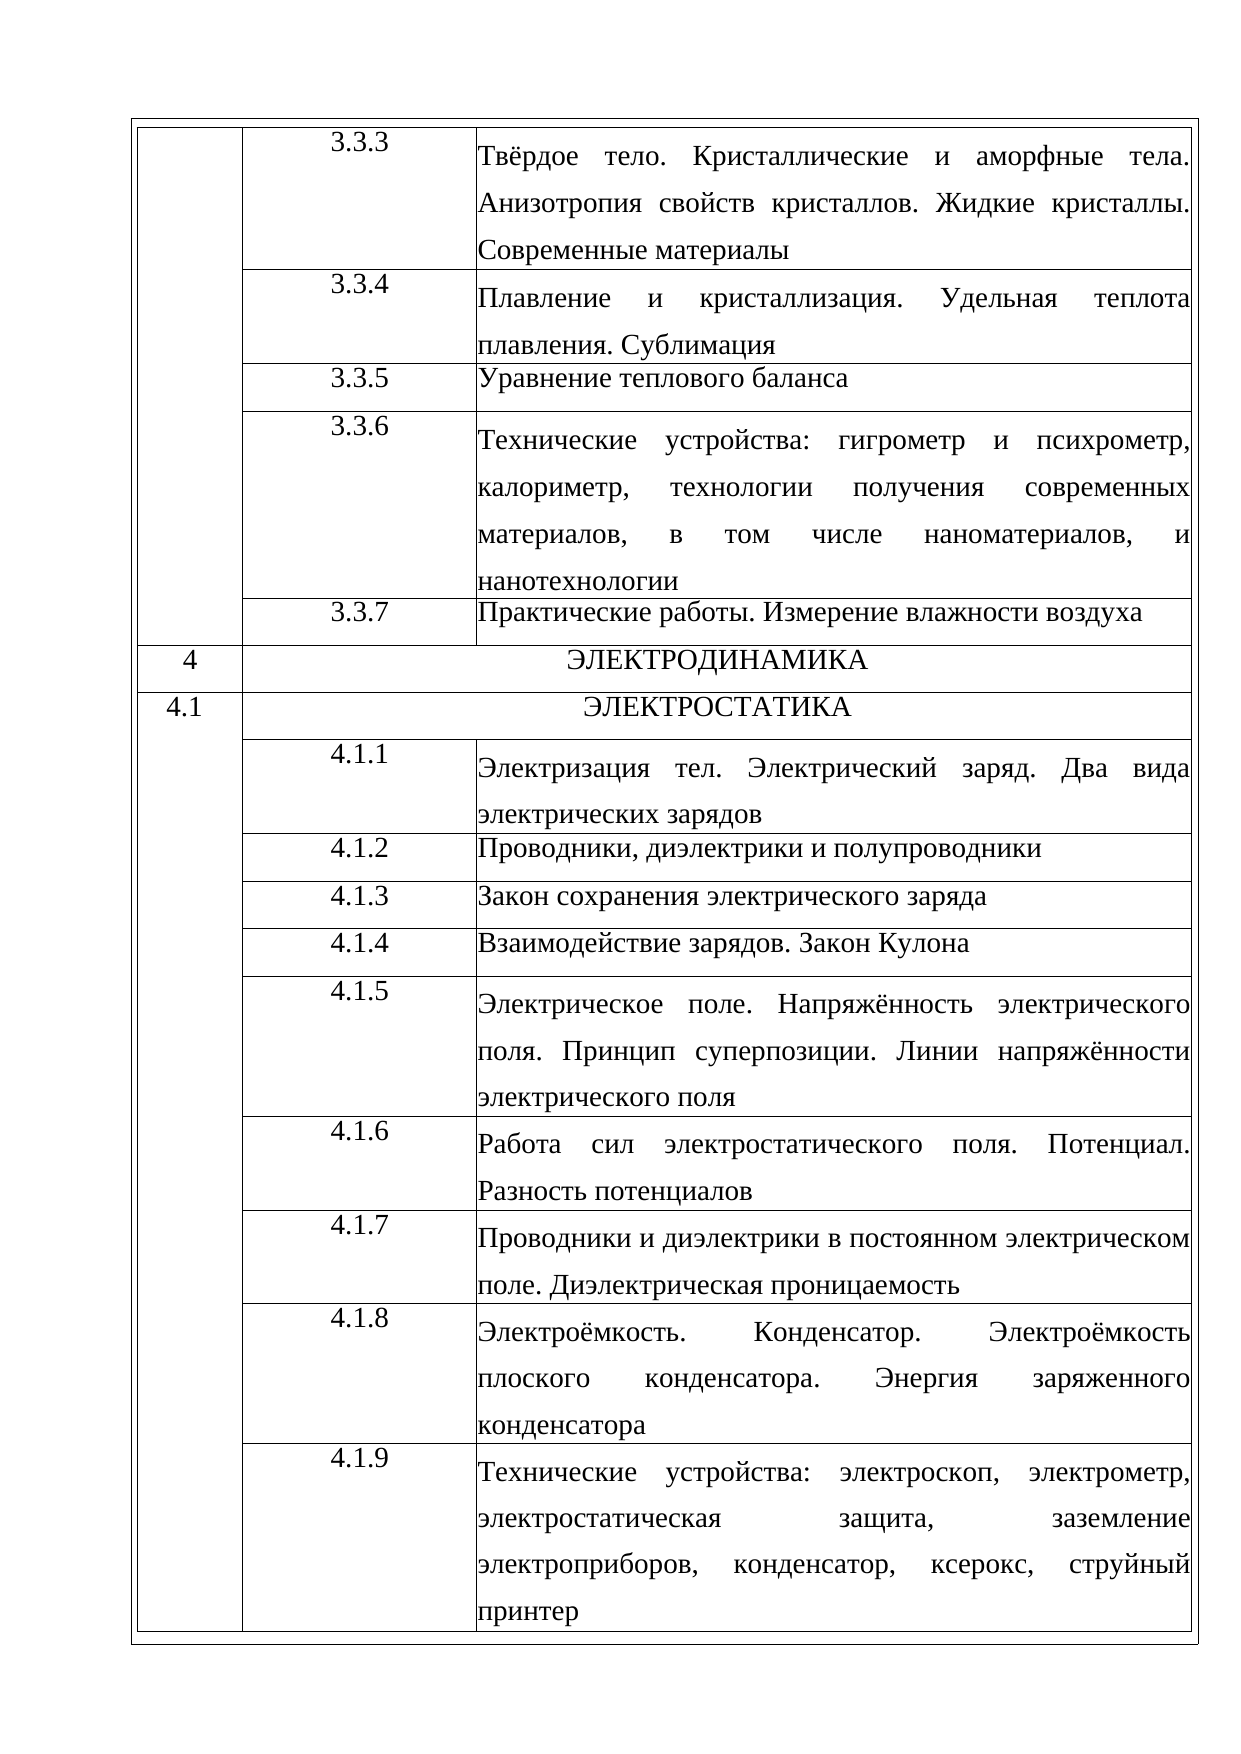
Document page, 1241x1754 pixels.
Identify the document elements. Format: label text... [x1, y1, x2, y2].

table_cell 4.1.5 [243, 977, 476, 1116]
table_cell 4.1.9 [243, 1444, 476, 1631]
table_cell 4.1.8 [243, 1304, 476, 1443]
table_cell Технические устройства: электроскоп, электрометр, электростатическая защита, заземление электроприборов, конденсатор, ксерокс, струйный принтер [477, 1444, 1191, 1631]
table_cell Технические устройства: гигрометр и психрометр, калориметр, технологии получения современных материалов, в том числе наноматериалов, и нанотехнологии [477, 412, 1191, 597]
table_cell 3.3.7 [243, 599, 476, 645]
table_cell Уравнение теплового баланса [477, 364, 1191, 411]
table_cell 3.3.5 [243, 364, 476, 411]
table_cell 4.1.7 [243, 1211, 476, 1303]
table_cell ЭЛЕКТРОДИНАМИКА [243, 646, 1191, 692]
table_cell Электроёмкость. Конденсатор. Электроёмкость плоского конденсатора. Энергия заряженного конденсатора [477, 1304, 1191, 1443]
table_cell 4.1 [138, 693, 242, 1631]
table_cell Электрическое поле. Напряжённость электрического поля. Принцип суперпозиции. Линии напряжённости электрического поля [477, 977, 1191, 1116]
table_cell Проводники, диэлектрики и полупроводники [477, 834, 1191, 881]
table_header Твёрдое тело. Кристаллические и аморфные тела. Анизотропия свойств кристаллов. Жидкие кристаллы. Современные материалы [477, 128, 1191, 269]
table_cell Проводники и диэлектрики в постоянном электрическом поле. Диэлектрическая проницаемость [477, 1211, 1191, 1303]
table_cell 4.1.6 [243, 1117, 476, 1210]
table_cell 4 [138, 646, 242, 692]
table_cell Электризация тел. Электрический заряд. Два вида электрических зарядов [477, 740, 1191, 833]
table_cell 3.3.6 [243, 412, 476, 597]
table_cell 4.1.3 [243, 882, 476, 928]
table_cell 4.1.4 [243, 929, 476, 976]
table_cell 4.1.1 [243, 740, 476, 833]
table_header [138, 128, 242, 645]
table_cell 4.1.2 [243, 834, 476, 881]
table_cell Плавление и кристаллизация. Удельная теплота плавления. Сублимация [477, 270, 1191, 363]
table_cell Закон сохранения электрического заряда [477, 882, 1191, 928]
table_cell Работа сил электростатического поля. Потенциал. Разность потенциалов [477, 1117, 1191, 1210]
table_cell Взаимодействие зарядов. Закон Кулона [477, 929, 1191, 976]
table_cell ЭЛЕКТРОСТАТИКА [243, 693, 1191, 739]
table_cell Практические работы. Измерение влажности воздуха [477, 599, 1191, 645]
table_cell 3.3.4 [243, 270, 476, 363]
table_header 3.3.3 [243, 128, 476, 269]
